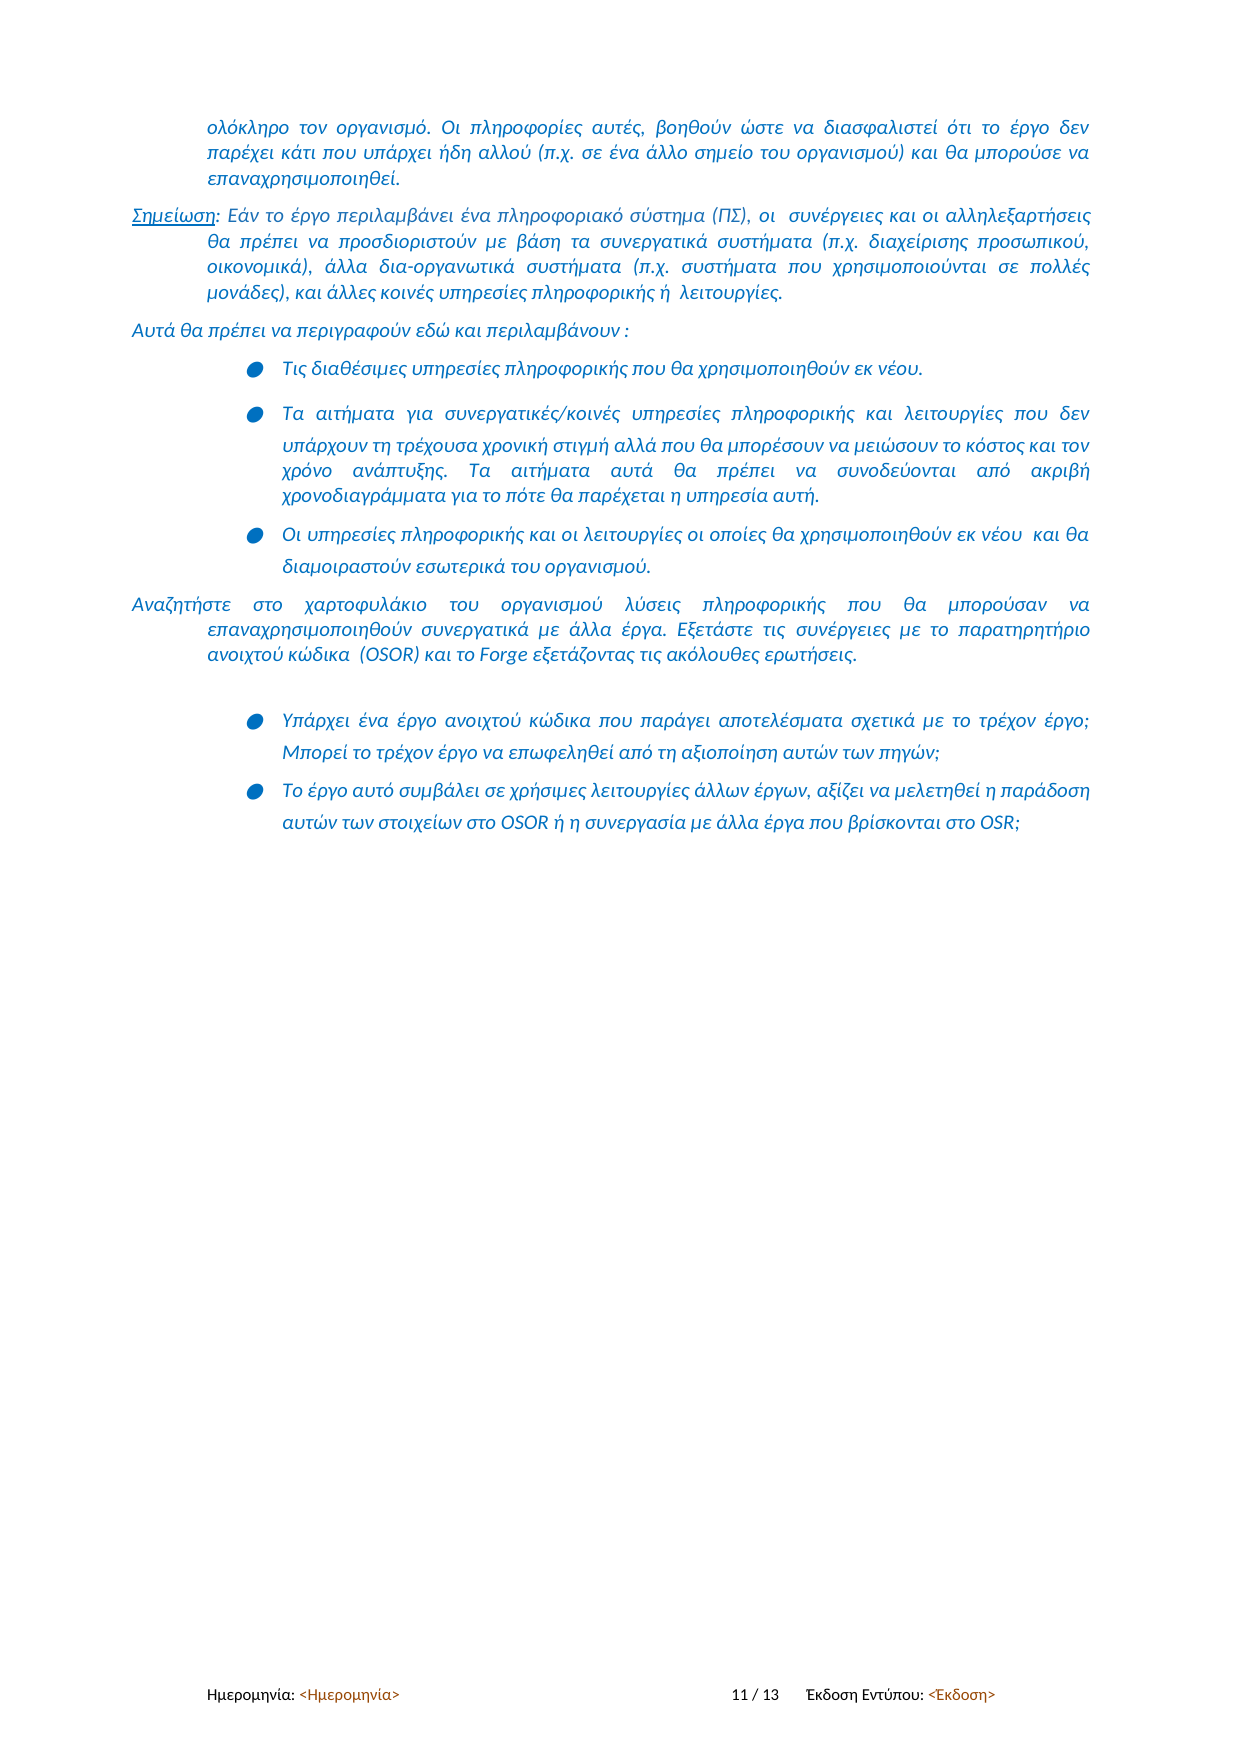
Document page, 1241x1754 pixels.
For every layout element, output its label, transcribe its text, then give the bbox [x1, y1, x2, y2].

list Οι υπηρεσίες πληροφορικής και οι λειτουργίες οι οποίες θα χρησιμοποιηθούν εκ νέου και θα διαμοιραστούν εσωτερικά του οργανισμού. [244, 510, 1093, 578]
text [132, 114, 1093, 190]
list Τα αιτήματα για συνεργατικές/κοινές υπηρεσίες πληροφορικής και λειτουργίες που δεν υπάρχουν τη τρέχουσα χρονική στιγμή αλλά που θα μπορέσουν να μειώσουν το κόστος και τον χρόνο ανάπτυξης. Τα αιτήματα αυτά θα πρέπει να συνοδεύονται από ακριβή χρονοδιαγράμματα για το πότε θα παρέχεται η υπηρεσία αυτή. [244, 389, 1093, 508]
list Τις διαθέσιμες υπηρεσίες πληροφορικής που θα χρησιμοποιηθούν εκ νέου. [244, 344, 1093, 387]
list Υπάρχει ένα έργο ανοιχτού κώδικα που παράγει αποτελέσματα σχετικά με το τρέχον έργο; Μπορεί το τρέχον έργο να επωφεληθεί από τη αξιοποίηση αυτών των πηγών; [244, 697, 1093, 765]
text Αυτά θα πρέπει να περιγραφούν εδώ και περιλαμβάνουν : [132, 317, 1093, 342]
text Σημείωση: Εάν το έργο περιλαμβάνει ένα πληροφοριακό σύστημα (ΠΣ), οι και οι αλληλεξαρτήσεις θα πρέπει να προσδιοριστούν με βάση τα συνεργατικά συστήματα (π.χ. διαχείρισης προσωπικού, οικονομικά), άλλα δια-οργανωτικά συστήματα (π.χ. συστήματα που χρησιμοποιούνται σε πολλές μονάδες), και άλλες κοινές υπηρεσίες πληροφορικής ή λειτουργίες. [132, 203, 1093, 304]
text Αναζητήστε στο χαρτοφυλάκιο του οργανισμού λύσεις πληροφορικής που θα μπορούσαν να επαναχρησιμοποιηθούν συνεργατικά με άλλα έργα. Εξετάστε τις με το παρατηρητήριο ανοιχτού κώδικα (OSOR) και το Forge εξετάζοντας τις ακόλουθες ερωτήσεις. [132, 591, 1093, 667]
list Το έργο αυτό συμβάλει σε χρήσιμες λειτουργίες άλλων έργων, αξίζει να μελετηθεί η παράδοση αυτών των στοιχείων στο OSOR ή η συνεργασία με άλλα έργα που βρίσκονται στο OSR; [244, 767, 1093, 835]
